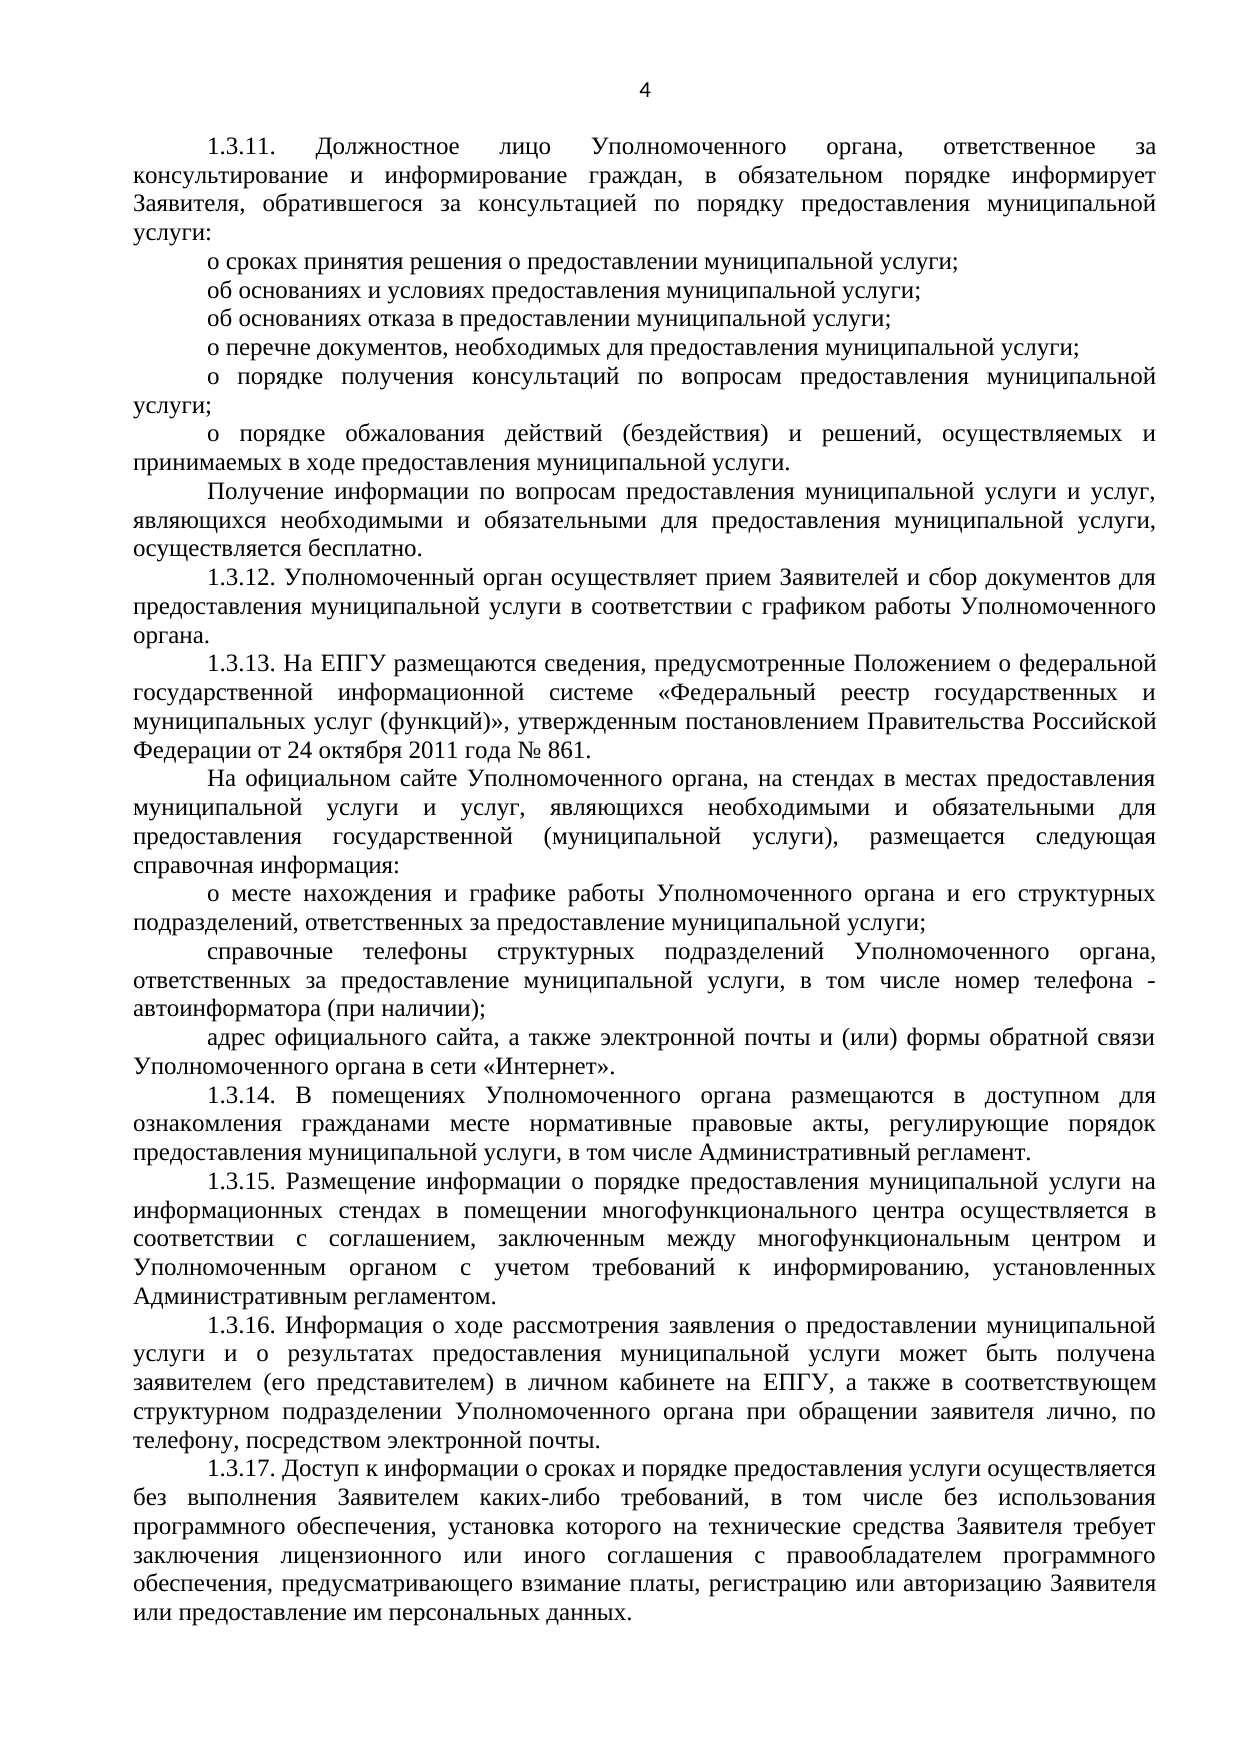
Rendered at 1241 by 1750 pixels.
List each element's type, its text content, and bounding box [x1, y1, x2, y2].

text 1.3.13. На ЕПГУ размещаются сведения, предусмотренные Положением о федеральной государственной информационной системе «Федеральный реестр государственных и муниципальных услуг (функций)», утвержденным постановлением Правительства Российской Федерации от 24 октября 2011 года № 861. [133, 648, 1157, 763]
text 1.3.12. Уполномоченный орган осуществляет прием Заявителей и сбор документов для предоставления муниципальной услуги в соответствии с графиком работы Уполномоченного органа. [133, 562, 1157, 648]
text Получение информации по вопросам предоставления муниципальной услуги и услуг, являющихся необходимыми и обязательными для предоставления муниципальной услуги, осуществляется бесплатно. [133, 476, 1157, 562]
text о сроках принятия решения о предоставлении муниципальной услуги; [133, 246, 1157, 275]
text справочные телефоны структурных подразделений Уполномоченного органа, ответственных за предоставление муниципальной услуги, в том числе номер телефона - автоинформатора (при наличии); [133, 936, 1157, 1022]
text 1.3.15. Размещение информации о порядке предоставления муниципальной услуги на информационных стендах в помещении многофункционального центра осуществляется в соответствии с соглашением, заключенным между многофункциональным центром и Уполномоченным органом с учетом требований к информированию, установленных Административным регламентом. [133, 1166, 1157, 1310]
text 1.3.17. Доступ к информации о сроках и порядке предоставления услуги осуществляется без выполнения Заявителем каких-либо требований, в том числе без использования программного обеспечения, установка которого на технические средства Заявителя требует заключения лицензионного или иного соглашения с правообладателем программного обеспечения, предусматривающего взимание платы, регистрацию или авторизацию Заявителя или предоставление им персональных данных. [133, 1453, 1157, 1626]
text адрес официального сайта, а также электронной почты и (или) формы обратной связи Уполномоченного органа в сети «Интернет». [133, 1022, 1157, 1080]
text об основаниях и условиях предоставления муниципальной услуги; [133, 275, 1157, 303]
text 1.3.11. Должностное лицо Уполномоченного органа, ответственное за консультирование и информирование граждан, в обязательном порядке информирует Заявителя, обратившегося за консультацией по порядку предоставления муниципальной услуги: [133, 131, 1157, 246]
text о перечне документов, необходимых для предоставления муниципальной услуги; [133, 332, 1157, 361]
text о порядке получения консультаций по вопросам предоставления муниципальной услуги; [133, 361, 1157, 418]
text 1.3.14. В помещениях Уполномоченного органа размещаются в доступном для ознакомления гражданами месте нормативные правовые акты, регулирующие порядок предоставления муниципальной услуги, в том числе Административный регламент. [133, 1080, 1157, 1166]
text о месте нахождения и графике работы Уполномоченного органа и его структурных подразделений, ответственных за предоставление муниципальной услуги; [133, 878, 1157, 936]
text о порядке обжалования действий (бездействия) и решений, осуществляемых и принимаемых в ходе предоставления муниципальной услуги. [133, 418, 1157, 476]
text об основаниях отказа в предоставлении муниципальной услуги; [133, 303, 1157, 332]
text 1.3.16. Информация о ходе рассмотрения заявления о предоставлении муниципальной услуги и о результатах предоставления муниципальной услуги может быть получена заявителем (его представителем) в личном кабинете на ЕПГУ, а также в соответствующем структурном подразделении Уполномоченного органа при обращении заявителя лично, по телефону, посредством электронной почты. [133, 1310, 1157, 1453]
text На официальном сайте Уполномоченного органа, на стендах в местах предоставления муниципальной услуги и услуг, являющихся необходимыми и обязательными для предоставления государственной (муниципальной услуги), размещается следующая справочная информация: [133, 763, 1157, 878]
